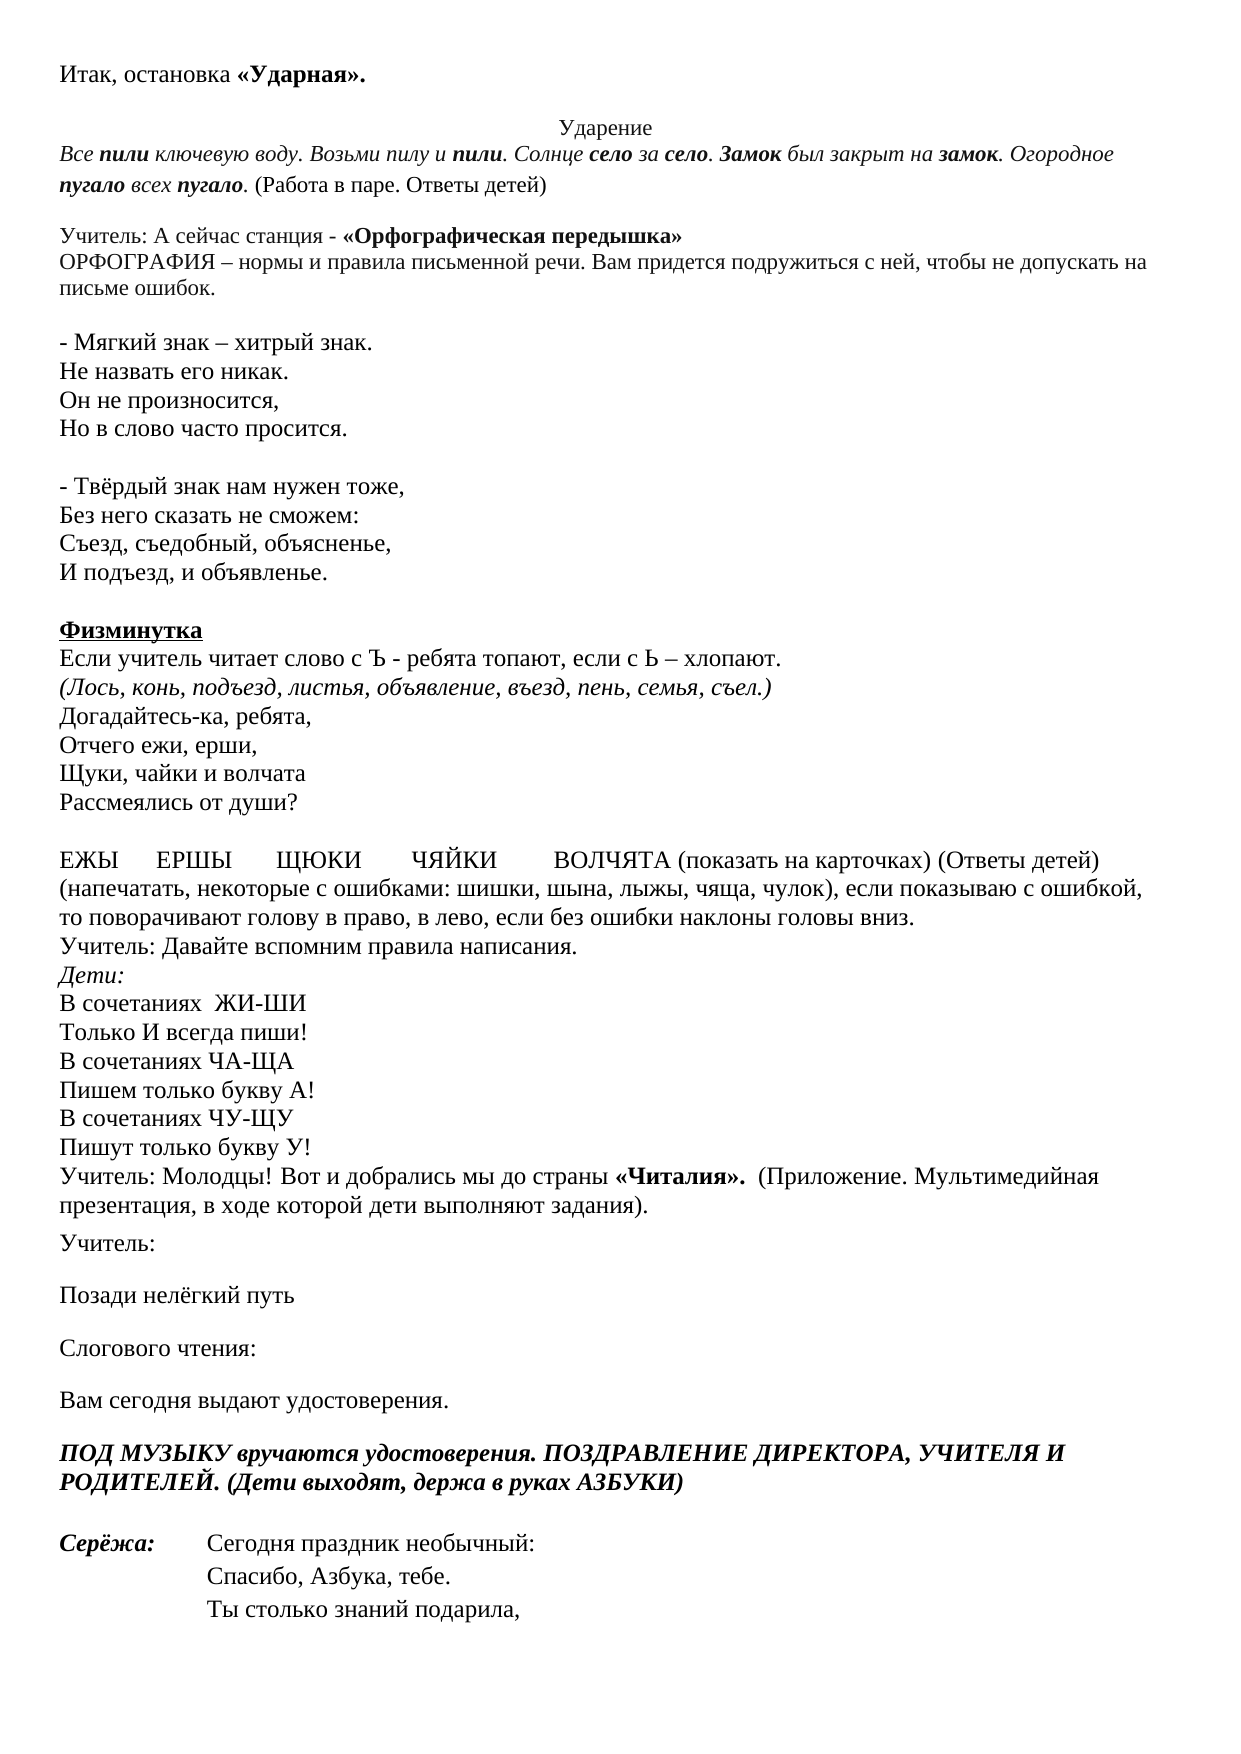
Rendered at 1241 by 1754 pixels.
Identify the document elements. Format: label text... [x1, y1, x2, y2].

list Учитель: Молодцы! Вот и добрались мы до страны «Читалия». (Приложение. Мультимедийная презентация, в ходе которой дети выполняют задания). [59, 1161, 1152, 1218]
text Все пили ключевую воду. Возьми пилу и пили. Солнце село за село. Замок был закрыт на замок. Огородное пугало всех пугало. (Работа в паре. Ответы детей) [59, 141, 1181, 197]
list Только И всегда пиши! [59, 1017, 1152, 1046]
text ПОД МУЗЫКУ вручаются удостоверения. ПОЗДРАВЛЕНИЕ ДИРЕКТОРА, УЧИТЕЛЯ И РОДИТЕЛЕЙ. (Дети выходят, держа в руках АЗБУКИ) [59, 1438, 1181, 1495]
list (напечатать, некоторые с ошибками: шишки, шына, лыжы, чяща, чулок), если показываю с ошибкой, то поворачивают голову в право, в лево, если без ошибки наклоны головы вниз. [59, 873, 1152, 931]
list Физминутка [59, 615, 1152, 643]
text Учитель: [59, 1228, 1181, 1257]
list Отчего ежи, ерши, [59, 730, 1152, 758]
list Догадайтесь-ка, ребята, [59, 701, 1152, 730]
text Вам сегодня выдают удостоверения. [59, 1385, 1181, 1414]
list ОРФОГРАФИЯ – нормы и правила письменной речи. Вам придется подружиться с ней, чтобы не допускать на письме ошибок. [59, 248, 1152, 301]
list Пишем только букву А! [59, 1075, 1152, 1103]
text Ты столько знаний подарила, [133, 1594, 1181, 1623]
text Серёжа: Сегодня праздник необычный: [59, 1528, 1181, 1557]
list Если учитель читает слово с Ъ - ребята топают, если с Ь – хлопают. [59, 643, 1152, 672]
list Пишут только букву У! [59, 1132, 1152, 1161]
list Рассмеялись от души? [59, 787, 1152, 816]
list Ударение [59, 114, 1152, 141]
list - Мягкий знак – хитрый знак. Не назвать его никак. Он не произносится, Но в слово часто просится. [59, 327, 1152, 442]
list (Лось, конь, подъезд, листья, объявление, въезд, пень, семья, съел.) [59, 672, 1152, 701]
list - Твёрдый знак нам нужен тоже, Без него сказать не сможем: Съезд, съедобный, объясненье, И подъезд, и объявленье. [59, 442, 1152, 586]
list Щуки, чайки и волчата [59, 758, 1152, 787]
list В сочетаниях ЧУ-ЩУ [59, 1103, 1152, 1132]
text Спасибо, Азбука, тебе. [133, 1561, 1181, 1590]
list ЕЖЫ ЕРШЫ ЩЮКИ ЧЯЙКИ ВОЛЧЯТА (показать на карточках) (Ответы детей) [59, 845, 1152, 873]
text Позади нелёгкий путь [59, 1280, 1181, 1309]
list Учитель: Давайте вспомним правила написания. [59, 931, 1152, 960]
list В сочетаниях ЧА-ЩА [59, 1046, 1152, 1075]
text Слогового чтения: [59, 1333, 1181, 1362]
list Итак, остановка «Ударная». [59, 59, 1152, 88]
list Дети: [59, 960, 1152, 988]
list Учитель: А сейчас станция - «Орфографическая передышка» [59, 222, 1152, 248]
list В сочетаниях ЖИ-ШИ [59, 988, 1152, 1017]
